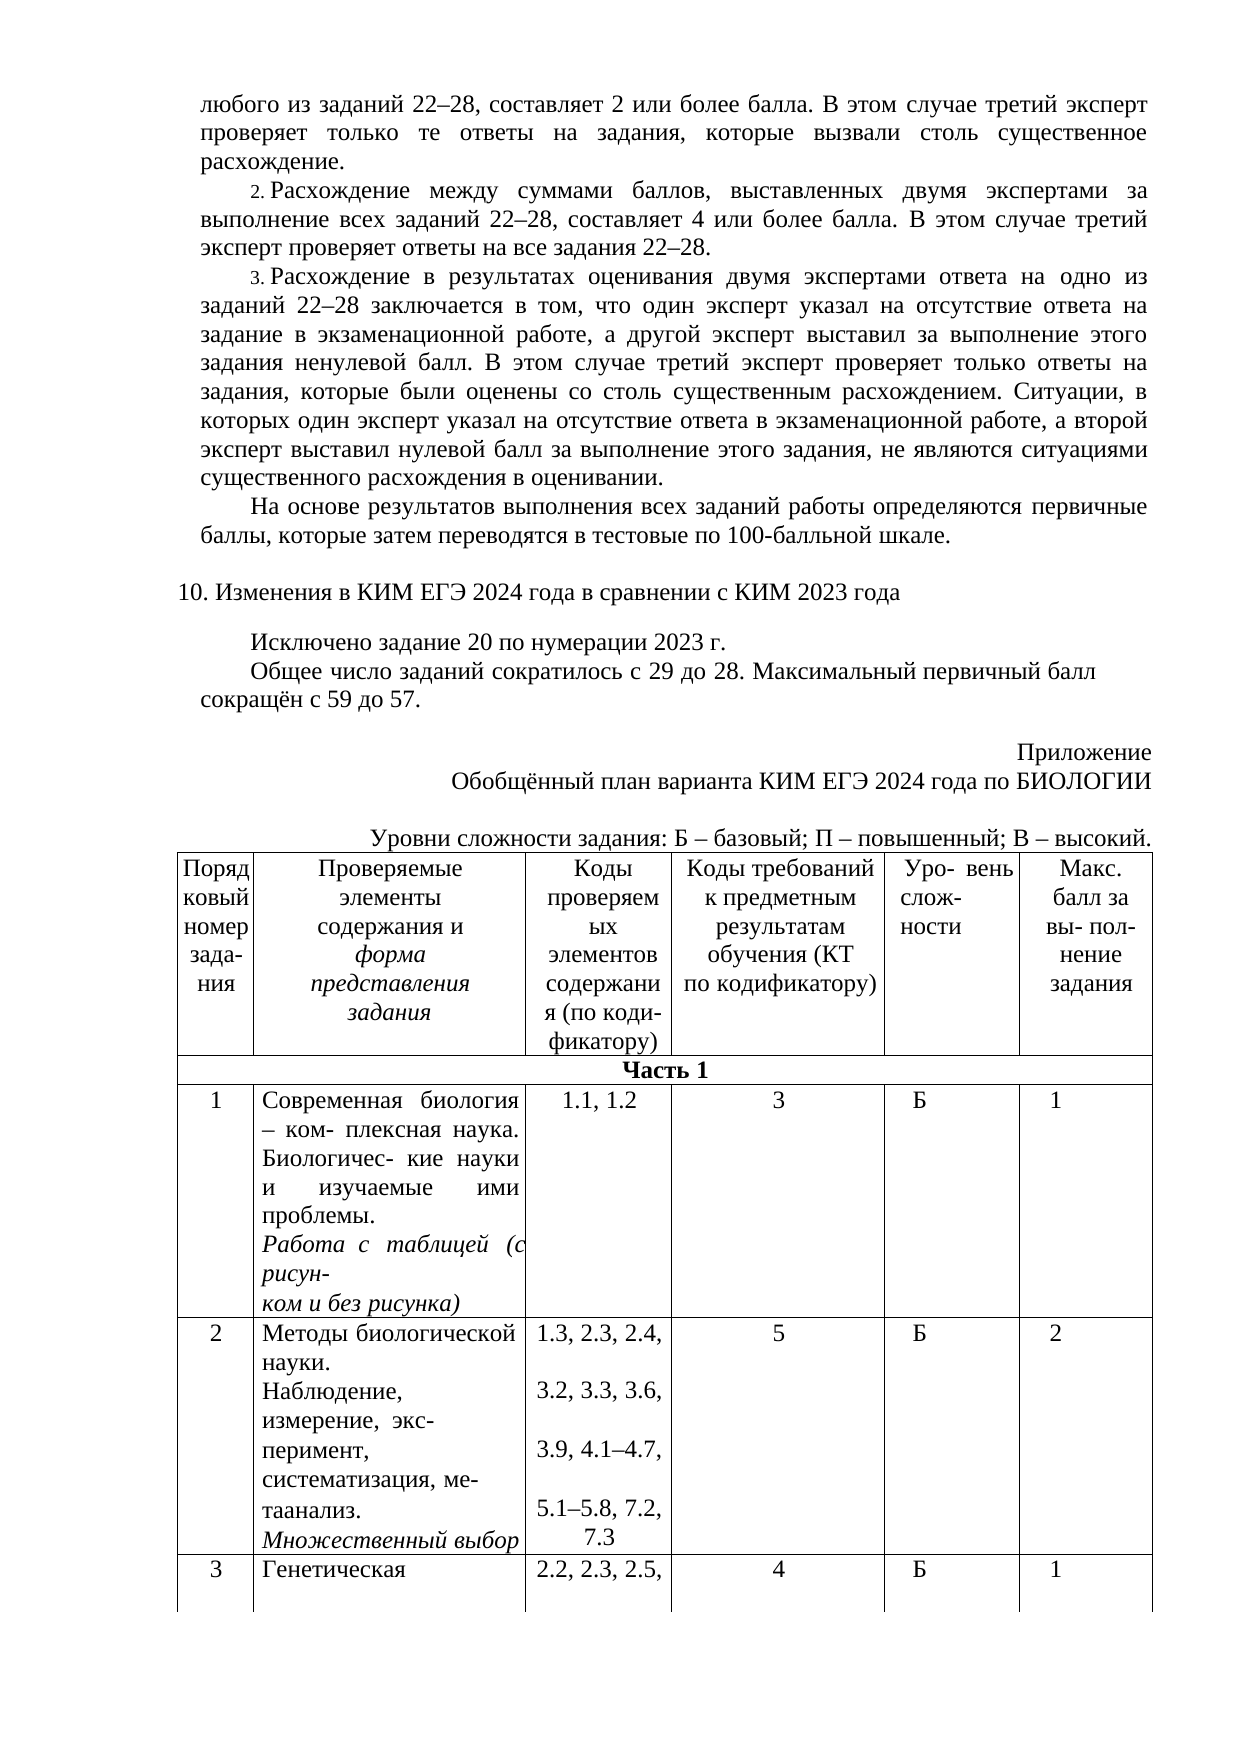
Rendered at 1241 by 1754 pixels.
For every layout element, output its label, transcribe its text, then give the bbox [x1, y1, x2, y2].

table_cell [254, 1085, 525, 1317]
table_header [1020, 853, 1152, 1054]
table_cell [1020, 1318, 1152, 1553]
text Уровни сложности задания: Б – базовый; П – повышенный; В – высокий. [177, 823, 1152, 852]
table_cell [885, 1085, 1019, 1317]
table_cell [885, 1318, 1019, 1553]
text Исключено задание 20 по нумерации 2023 г. [250, 627, 1152, 656]
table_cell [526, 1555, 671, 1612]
subtitle 10. Изменения в КИМ ЕГЭ 2024 года в сравнении с КИМ 2023 года [177, 577, 1152, 606]
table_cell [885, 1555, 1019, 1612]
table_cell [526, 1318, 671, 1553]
text Общее число заданий сократилось с 29 до 28. Максимальный первичный балл сокращён с 59 до 57. [200, 656, 1152, 713]
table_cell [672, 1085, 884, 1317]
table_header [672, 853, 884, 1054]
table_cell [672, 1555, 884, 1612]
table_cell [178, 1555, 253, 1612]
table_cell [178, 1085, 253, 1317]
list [200, 89, 1148, 175]
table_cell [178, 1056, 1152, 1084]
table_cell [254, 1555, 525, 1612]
text На основе результатов выполнения всех заданий работы определяются первичные баллы, которые затем переводятся в тестовые по 100-балльной шкале. [200, 491, 1147, 549]
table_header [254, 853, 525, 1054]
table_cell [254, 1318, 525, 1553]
text Обобщённый план варианта КИМ ЕГЭ 2024 года по БИОЛОГИИ [177, 766, 1152, 795]
text Приложение [177, 737, 1152, 766]
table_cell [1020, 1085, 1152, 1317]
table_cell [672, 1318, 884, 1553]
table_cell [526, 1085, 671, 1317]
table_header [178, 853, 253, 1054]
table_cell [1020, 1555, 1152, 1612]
list Расхождение между суммами баллов, выставленных двумя экспертами за выполнение всех заданий 22–28, составляет 4 или более балла. В этом случае третий эксперт проверяет ответы на все задания 22–28. [200, 175, 1148, 261]
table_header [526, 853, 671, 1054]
list Расхождение в результатах оценивания двумя экспертами ответа на одно из заданий 22–28 заключается в том, что один эксперт указал на отсутствие ответа на задание в экзаменационной работе, а другой эксперт выставил за выполнение этого задания ненулевой балл. В этом случае третий эксперт проверяет только ответы на задания, которые были оценены со столь существенным расхождением. Ситуации, в которых один эксперт указал на отсутствие ответа в экзаменационной работе, а второй эксперт выставил нулевой балл за выполнение этого задания, не являются ситуациями существенного расхождения в оценивании. [200, 261, 1148, 491]
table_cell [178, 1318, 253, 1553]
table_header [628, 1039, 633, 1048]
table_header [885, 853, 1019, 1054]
